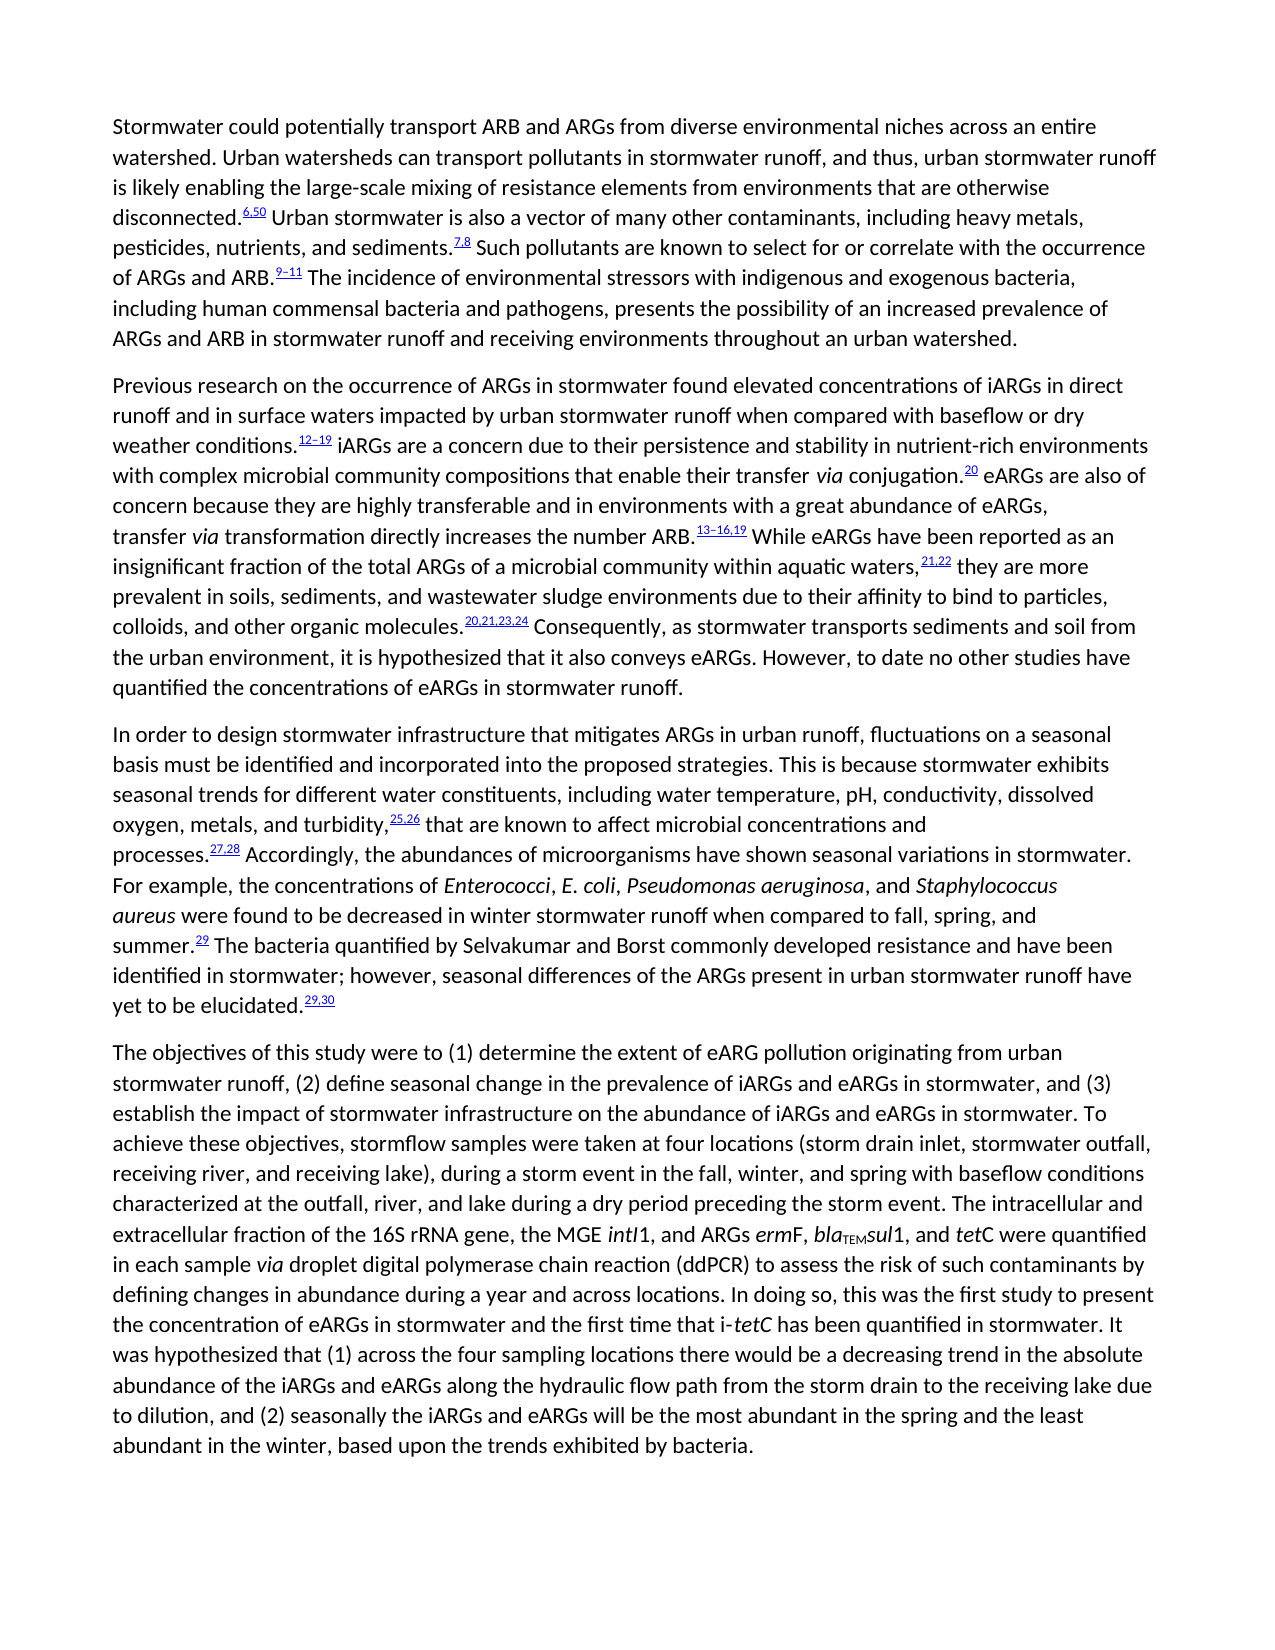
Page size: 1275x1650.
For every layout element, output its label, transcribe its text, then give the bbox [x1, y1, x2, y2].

text Stormwater could potentially transport ARB and ARGs from diverse environmental niches across an entire watershed. Urban watersheds can transport pollutants in stormwater runoff, and thus, urban stormwater runoff is likely enabling the large-scale mixing of resistance elements from environments that are otherwise disconnected.6,50 Urban stormwater is also a vector of many other contaminants, including heavy metals, pesticides, nutrients, and sediments.7,8 Such pollutants are known to select for or correlate with the occurrence of ARGs and ARB.9–11 The incidence of environmental stressors with indigenous and exogenous bacteria, including human commensal bacteria and pathogens, presents the possibility of an increased prevalence of ARGs and ARB in stormwater runoff and receiving environments throughout an urban watershed. [112, 112, 1162, 352]
text In order to design stormwater infrastructure that mitigates ARGs in urban runoff, fluctuations on a seasonal basis must be identified and incorporated into the proposed strategies. This is because stormwater exhibits seasonal trends for different water constituents, including water temperature, pH, conductivity, dissolved oxygen, metals, and turbidity,25,26 that are known to affect microbial concentrations and processes.27,28 Accordingly, the abundances of microorganisms have shown seasonal variations in stormwater. For example, the concentrations of Enterococci, E. coli, Pseudomonas aeruginosa, and Staphylococcus aureus were found to be decreased in winter stormwater runoff when compared to fall, spring, and summer.29 The bacteria quantified by Selvakumar and Borst commonly developed resistance and have been identified in stormwater; however, seasonal differences of the ARGs present in urban stormwater runoff have yet to be elucidated.29,30 [112, 720, 1162, 1020]
text The objectives of this study were to (1) determine the extent of eARG pollution originating from urban stormwater runoff, (2) define seasonal change in the prevalence of iARGs and eARGs in stormwater, and (3) establish the impact of stormwater infrastructure on the abundance of iARGs and eARGs in stormwater. To achieve these objectives, stormflow samples were taken at four locations (storm drain inlet, stormwater outfall, receiving river, and receiving lake), during a storm event in the fall, winter, and spring with baseflow conditions characterized at the outfall, river, and lake during a dry period preceding the storm event. The intracellular and extracellular fraction of the 16S rRNA gene, the MGE intI1, and ARGs ermF, blaTEMsul1, and tetC were quantified in each sample via droplet digital polymerase chain reaction (ddPCR) to assess the risk of such contaminants by defining changes in abundance during a year and across locations. In doing so, this was the first study to present the concentration of eARGs in stormwater and the first time that i-tetC has been quantified in stormwater. It was hypothesized that (1) across the four sampling locations there would be a decreasing trend in the absolute abundance of the iARGs and eARGs along the hydraulic flow path from the storm drain to the receiving lake due to dilution, and (2) seasonally the iARGs and eARGs will be the most abundant in the spring and the least abundant in the winter, based upon the trends exhibited by bacteria. [112, 1038, 1162, 1459]
text Previous research on the occurrence of ARGs in stormwater found elevated concentrations of iARGs in direct runoff and in surface waters impacted by urban stormwater runoff when compared with baseflow or dry weather conditions.12–19 iARGs are a concern due to their persistence and stability in nutrient-rich environments with complex microbial community compositions that enable their transfer via conjugation.20 eARGs are also of concern because they are highly transferable and in environments with a great abundance of eARGs, transfer via transformation directly increases the number ARB.13–16,19 While eARGs have been reported as an insignificant fraction of the total ARGs of a microbial community within aquatic waters,21,22 they are more prevalent in soils, sediments, and wastewater sludge environments due to their affinity to bind to particles, colloids, and other organic molecules.20,21,23,24 Consequently, as stormwater transports sediments and soil from the urban environment, it is hypothesized that it also conveys eARGs. However, to date no other studies have quantified the concentrations of eARGs in stormwater runoff. [112, 371, 1162, 701]
